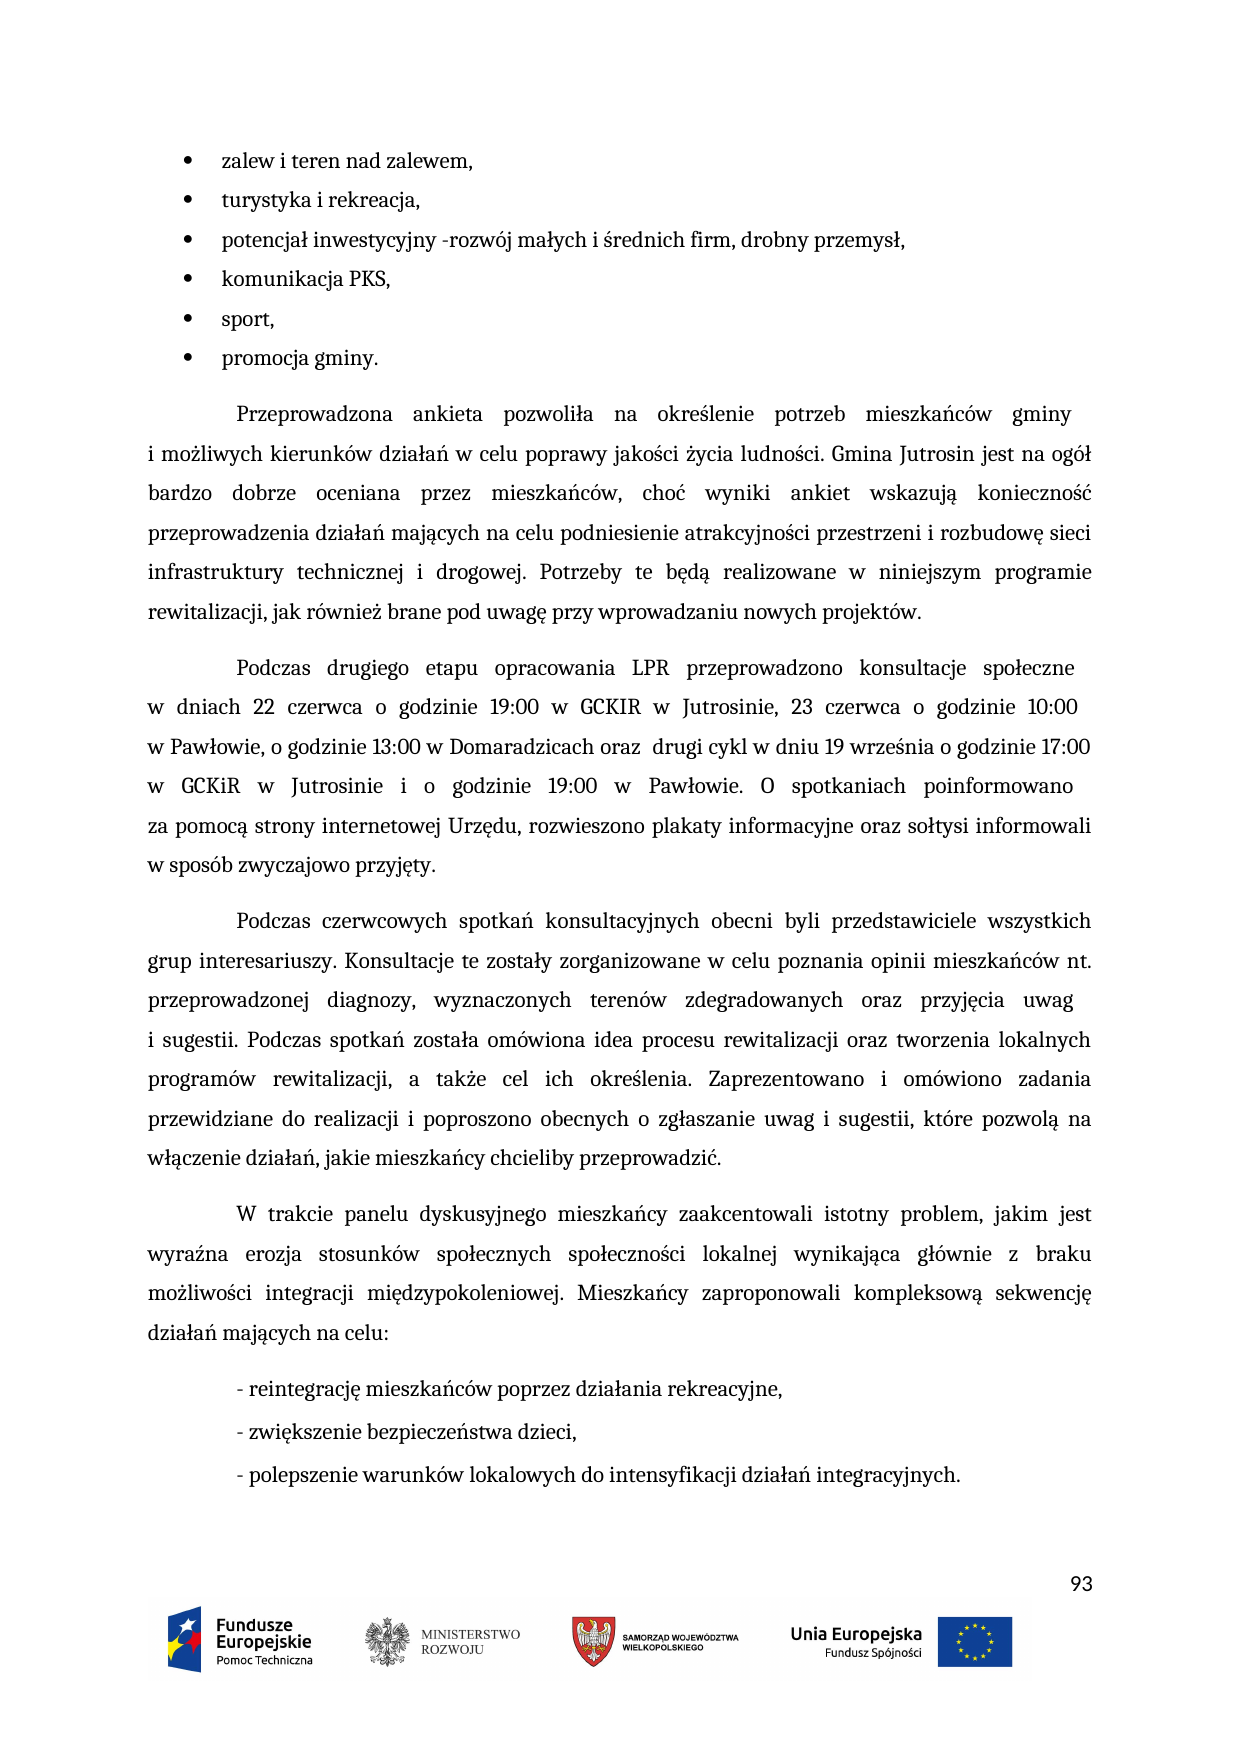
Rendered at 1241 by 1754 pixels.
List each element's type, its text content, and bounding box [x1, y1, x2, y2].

text Przeprowadzona ankieta pozwoliła na określenie potrzeb mieszkańców gminy i możliwych kierunków działań w celu poprawy jakości życia ludności. Gmina Jutrosin jest na ogół bardzo dobrze oceniana przez mieszkańców, choć wyniki ankiet wskazują konieczność przeprowadzenia działań mających na celu podniesienie atrakcyjności przestrzeni i rozbudowę sieci infrastruktury technicznej i drogowej. Potrzeby te będą realizowane w niniejszym programie rewitalizacji, jak również brane pod uwagę przy wprowadzaniu nowych projektów. [148, 401, 1093, 625]
list zalew i teren nad zalewem, [184, 148, 1093, 174]
text Podczas drugiego etapu opracowania LPR przeprowadzono konsultacje społeczne w dniach 22 czerwca o godzinie 19:00 w GCKIR w Jutrosinie, 23 czerwca o godzinie 10:00 w Pawłowie, o godzinie 13:00 w Domaradzicach oraz drugi cykl w dniu 19 września o godzinie 17:00 w GCKiR w Jutrosinie i o godzinie 19:00 w Pawłowie. O spotkaniach poinformowano za pomocą strony internetowej Urzędu, rozwieszono plakaty informacyjne oraz sołtysi informowali w sposób zwyczajowo przyjęty. [148, 655, 1093, 878]
list komunikacja PKS, [184, 266, 1093, 292]
list sport, [184, 306, 1093, 332]
picture [147, 1597, 1033, 1681]
list potencjał inwestycyjny -rozwój małych i średnich firm, drobny przemysł, [184, 227, 1093, 253]
text - zwiększenie bezpieczeństwa dzieci, [148, 1419, 1093, 1445]
text - reintegrację mieszkańców poprzez działania rekreacyjne, [148, 1376, 1093, 1402]
list turystyka i rekreacja, [184, 187, 1093, 213]
text W trakcie panelu dyskusyjnego mieszkańcy zaakcentowali istotny problem, jakim jest wyraźna erozja stosunków społecznych społeczności lokalnej wynikająca głównie z braku możliwości integracji międzypokoleniowej. Mieszkańcy zaproponowali kompleksową sekwencję działań mających na celu: [148, 1201, 1093, 1346]
text - polepszenie warunków lokalowych do intensyfikacji działań integracyjnych. [148, 1462, 1093, 1488]
list promocja gminy. [184, 345, 1093, 371]
text Podczas czerwcowych spotkań konsultacyjnych obecni byli przedstawiciele wszystkich grup interesariuszy. Konsultacje te zostały zorganizowane w celu poznania opinii mieszkańców nt. przeprowadzonej diagnozy, wyznaczonych terenów zdegradowanych oraz przyjęcia uwag i sugestii. Podczas spotkań została omówiona idea procesu rewitalizacji oraz tworzenia lokalnych programów rewitalizacji, a także cel ich określenia. Zaprezentowano i omówiono zadania przewidziane do realizacji i poproszono obecnych o zgłaszanie uwag i sugestii, które pozwolą na włączenie działań, jakie mieszkańcy chcieliby przeprowadzić. [148, 908, 1093, 1171]
